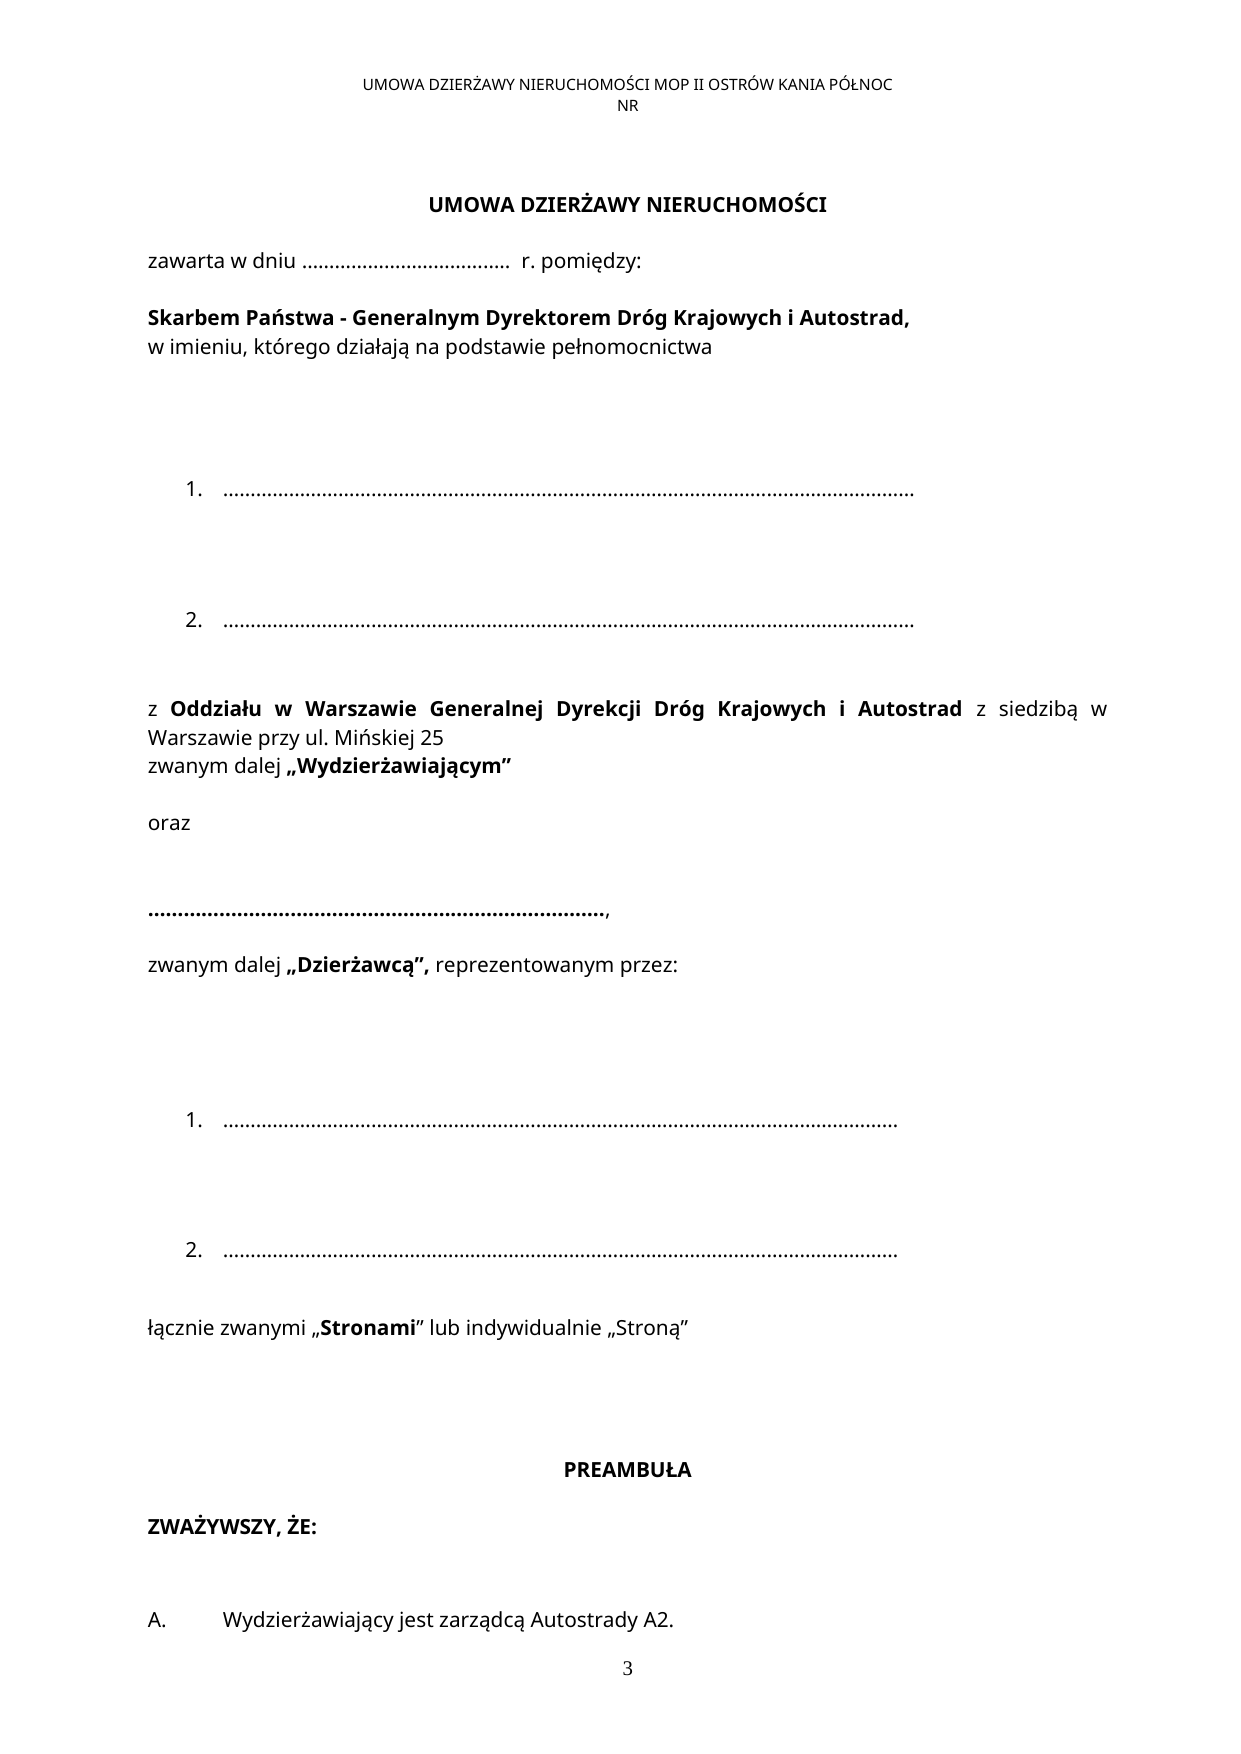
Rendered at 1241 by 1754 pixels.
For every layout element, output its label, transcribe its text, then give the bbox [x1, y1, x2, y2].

text zwanym dalej „Wydzierżawiającym” [148, 751, 1107, 780]
text w imieniu, którego działają na podstawie pełnomocnictwa [148, 332, 1107, 360]
text z Oddziału w Warszawie Generalnej Dyrekcji Dróg Krajowych i Autostrad z siedzibą w Warszawie przy ul. Mińskiej 25 [148, 694, 1107, 751]
text ZWAŻYWSZY, ŻE: [148, 1512, 1107, 1540]
list ……………………………………………………………………………………………………………… [185, 605, 1107, 633]
text UMOWA DZIERŻAWY NIERUCHOMOŚCI [148, 190, 1107, 218]
list …………………………………………………………………………………………………………… [185, 1105, 1107, 1134]
text Skarbem Państwa - Generalnym Dyrektorem Dróg Krajowych i Autostrad, [148, 303, 1107, 332]
text zwanym dalej „Dzierżawcą”, reprezentowanym przez: [148, 951, 1107, 979]
text łącznie zwanymi „Stronami” lub indywidualnie „Stroną” [148, 1313, 1107, 1341]
text ………………………………………………………………….., [148, 894, 1107, 922]
text PREAMBUŁA [148, 1455, 1107, 1483]
list …………………………………………………………………………………………………………… [185, 1236, 1107, 1264]
list Wydzierżawiający jest zarządcą Autostrady A2. [148, 1606, 1107, 1634]
text zawarta w dniu ……………………………….. r. pomiędzy: [148, 247, 1107, 275]
text oraz [148, 808, 1107, 837]
list ……………………………………………………………………………………………………………… [185, 474, 1107, 503]
